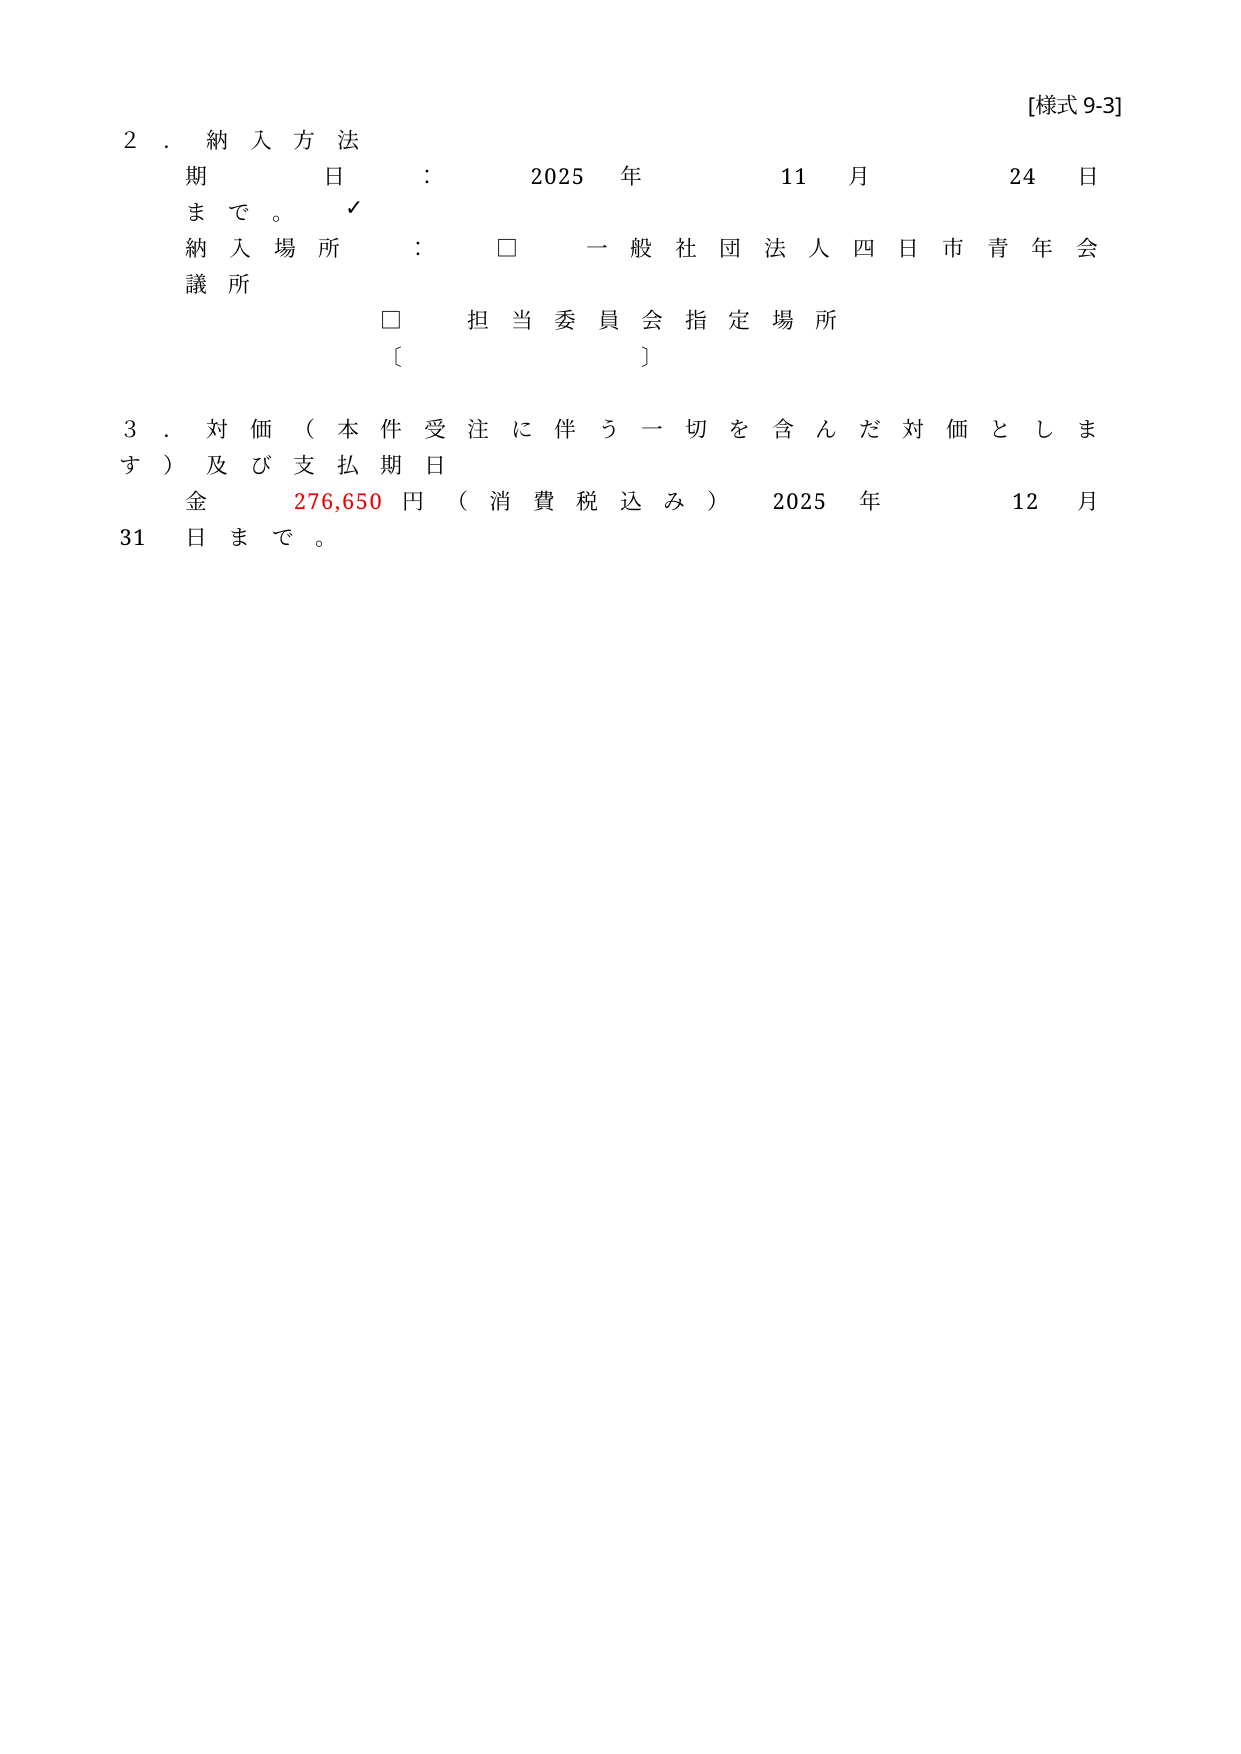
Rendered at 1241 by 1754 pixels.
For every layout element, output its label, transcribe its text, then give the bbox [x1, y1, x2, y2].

text ３．対価（本件受注に伴う一切を含んだ対価とします）及び支払期日 [119, 409, 1121, 482]
text 金 276,650円（消費税込み）2025年 12月 31日まで。 [119, 482, 1121, 554]
text 納入場所 ： □ 一般社団法人四日市青年会議所 [169, 229, 1121, 301]
text ２．納入方法 期 日 ： 2025年 11月 24日 まで。 [119, 121, 1121, 229]
text 〔 〕 [169, 337, 1121, 373]
text □ 担当委員会指定場所 [169, 301, 1121, 337]
